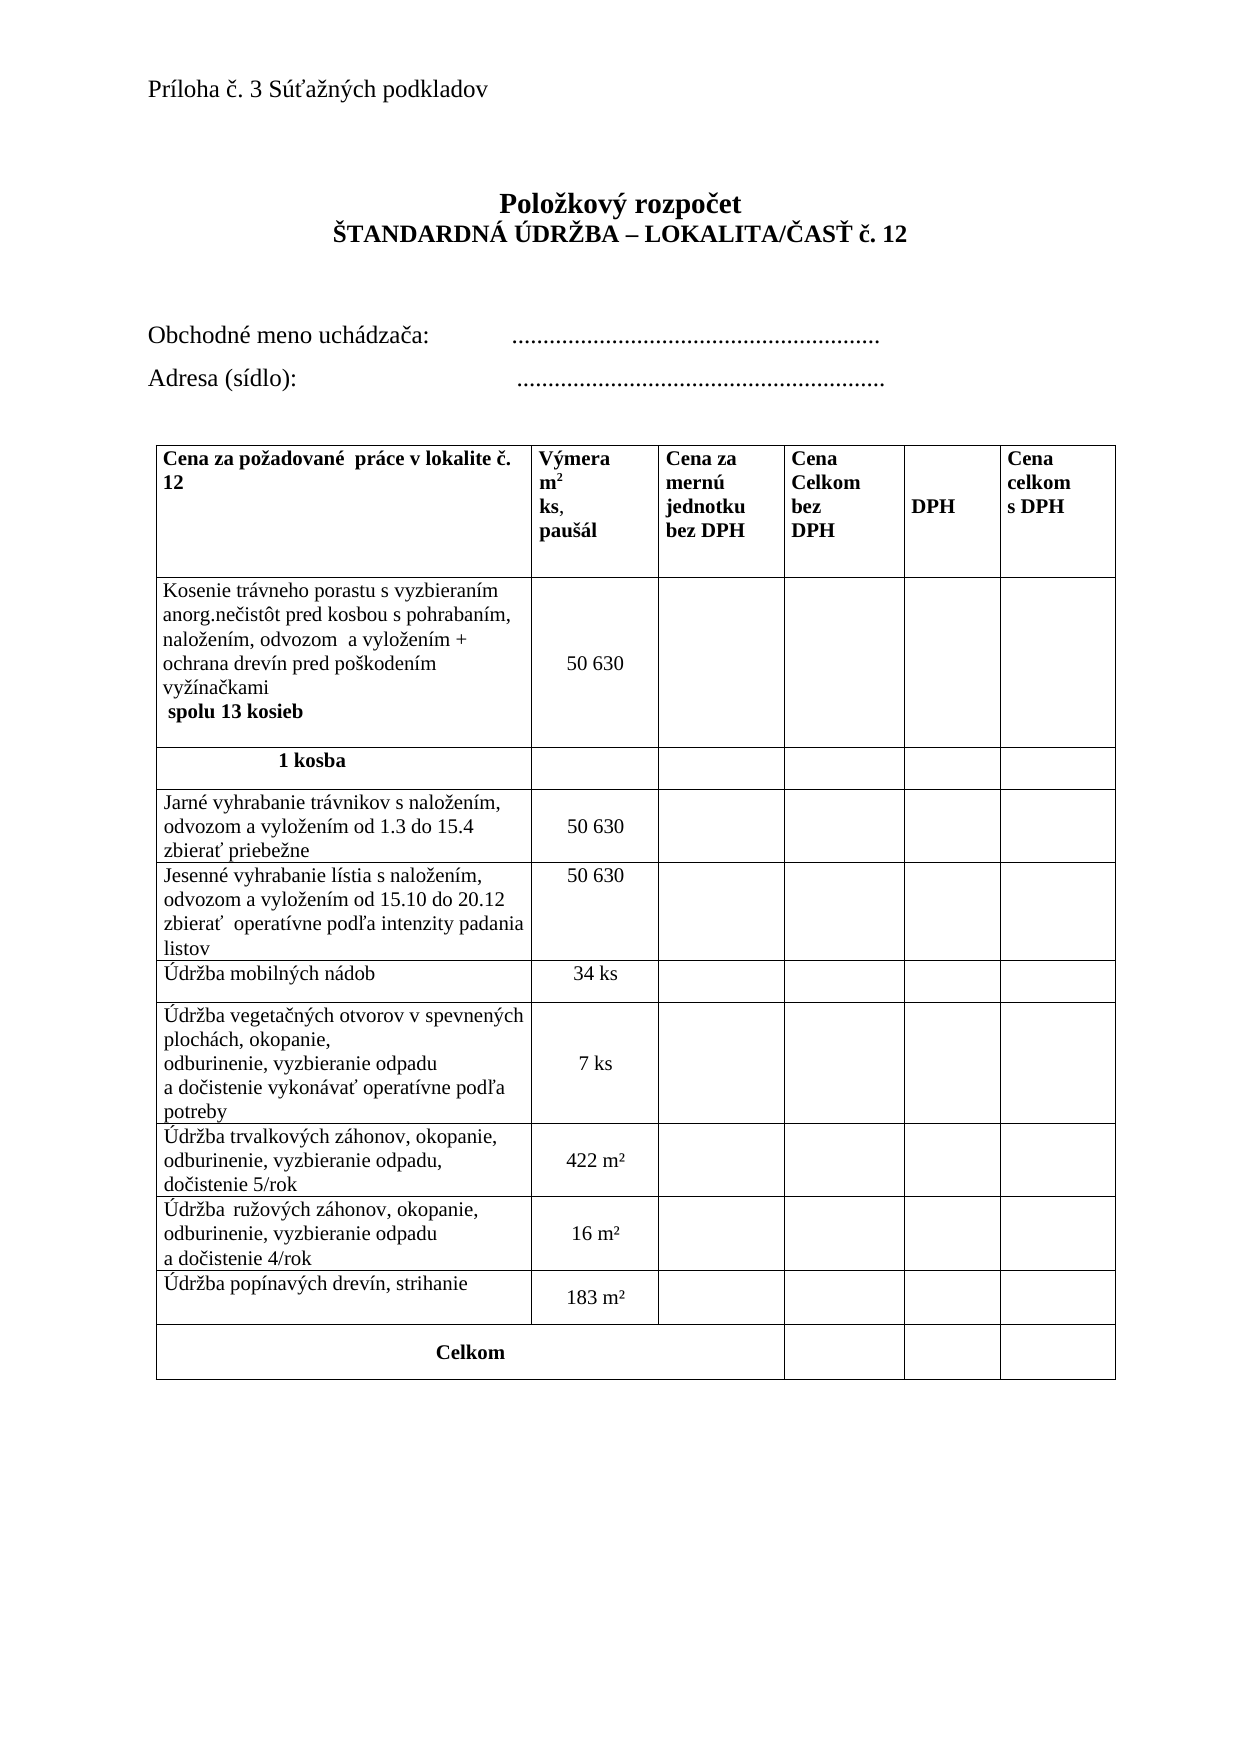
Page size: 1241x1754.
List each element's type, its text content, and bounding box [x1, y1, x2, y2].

text Položkový rozpočet [148, 186, 1093, 219]
table_header Cena za požadované práce v lokalite č. 12 [157, 446, 531, 577]
table_cell Údržba mobilných nádob [157, 961, 531, 1002]
table_cell [785, 578, 904, 747]
table_cell [1001, 863, 1115, 959]
table_cell [785, 863, 904, 959]
table_cell [659, 1271, 784, 1324]
table_cell [905, 1003, 1000, 1123]
table_header Cena celkom s DPH [1001, 446, 1115, 577]
table_cell [905, 1325, 1000, 1379]
table_cell [659, 1124, 784, 1196]
text Adresa (sídlo): ........................................................... [148, 363, 1093, 392]
table_cell [905, 961, 1000, 1002]
table_cell [532, 748, 658, 789]
table_cell [785, 1003, 904, 1123]
table_cell [1001, 1197, 1115, 1269]
table_cell [905, 748, 1000, 789]
table_cell [1001, 578, 1115, 747]
table_cell Celkom [157, 1325, 784, 1379]
table_cell 422 m² [532, 1124, 658, 1196]
table_cell [905, 790, 1000, 862]
table_cell [905, 1197, 1000, 1269]
table_cell [905, 1124, 1000, 1196]
table_cell [785, 748, 904, 789]
table_cell 183 m² [532, 1271, 658, 1324]
table_cell [659, 863, 784, 959]
table_cell [785, 1124, 904, 1196]
table_cell [785, 1271, 904, 1324]
text ŠTANDARDNÁ ÚDRŽBA – LOKALITA/ČASŤ č. 12 [148, 219, 1093, 248]
table_cell Jarné vyhrabanie trávnikov s naložením, odvozom a vyložením od 1.3 do 15.4 zbierať priebežne [157, 790, 531, 862]
table_cell 16 m² [532, 1197, 658, 1269]
table_cell 50 630 [532, 790, 658, 862]
table_cell Údržba vegetačných otvorov v spevnených plochách, okopanie, odburinenie, vyzbieranie odpadu a dočistenie vykonávať operatívne podľa potreby [157, 1003, 531, 1123]
table_cell [905, 1271, 1000, 1324]
table_cell [659, 961, 784, 1002]
table_cell [1001, 1271, 1115, 1324]
table_header Cena za mernú jednotku bez DPH [659, 446, 784, 577]
table_cell [1001, 1325, 1115, 1379]
table_cell [1001, 790, 1115, 862]
table_cell Jesenné vyhrabanie lístia s naložením, odvozom a vyložením od 15.10 do 20.12 zbierať operatívne podľa intenzity padania listov [157, 863, 531, 959]
table_cell 1 kosba [157, 748, 531, 789]
table_cell [659, 578, 784, 747]
text Obchodné meno uchádzača: ........................................................... [148, 320, 1093, 349]
table_cell [905, 863, 1000, 959]
table_cell Údržba trvalkových záhonov, okopanie, odburinenie, vyzbieranie odpadu, dočistenie 5/rok [157, 1124, 531, 1196]
table_cell 34 ks [532, 961, 658, 1002]
table_cell 50 630 [532, 863, 658, 959]
table_header DPH [905, 446, 1000, 577]
table_cell [1001, 1003, 1115, 1123]
table_cell Údržba popínavých drevín, strihanie [157, 1271, 531, 1324]
table_cell [1001, 961, 1115, 1002]
table_header Cena Celkom bez DPH [785, 446, 904, 577]
table_cell [785, 1325, 904, 1379]
table_cell [785, 1197, 904, 1269]
table_cell [659, 1197, 784, 1269]
table_header Výmera m2 ks, paušál [532, 446, 658, 577]
table_cell [659, 748, 784, 789]
table_cell [1001, 1124, 1115, 1196]
table_cell [659, 1003, 784, 1123]
table_cell 50 630 [532, 578, 658, 747]
table_cell 7 ks [532, 1003, 658, 1123]
table_cell [659, 790, 784, 862]
table_cell [1001, 748, 1115, 789]
table_cell Údržba ružových záhonov, okopanie, odburinenie, vyzbieranie odpadu a dočistenie 4/rok [157, 1197, 531, 1269]
table_cell [785, 790, 904, 862]
table_cell Kosenie trávneho porastu s vyzbieraním anorg.nečistôt pred kosbou s pohrabaním, naložením, odvozom a vyložením + ochrana drevín pred poškodením vyžínačkami spolu 13 kosieb [157, 578, 531, 747]
table_cell [905, 578, 1000, 747]
table_cell [785, 961, 904, 1002]
